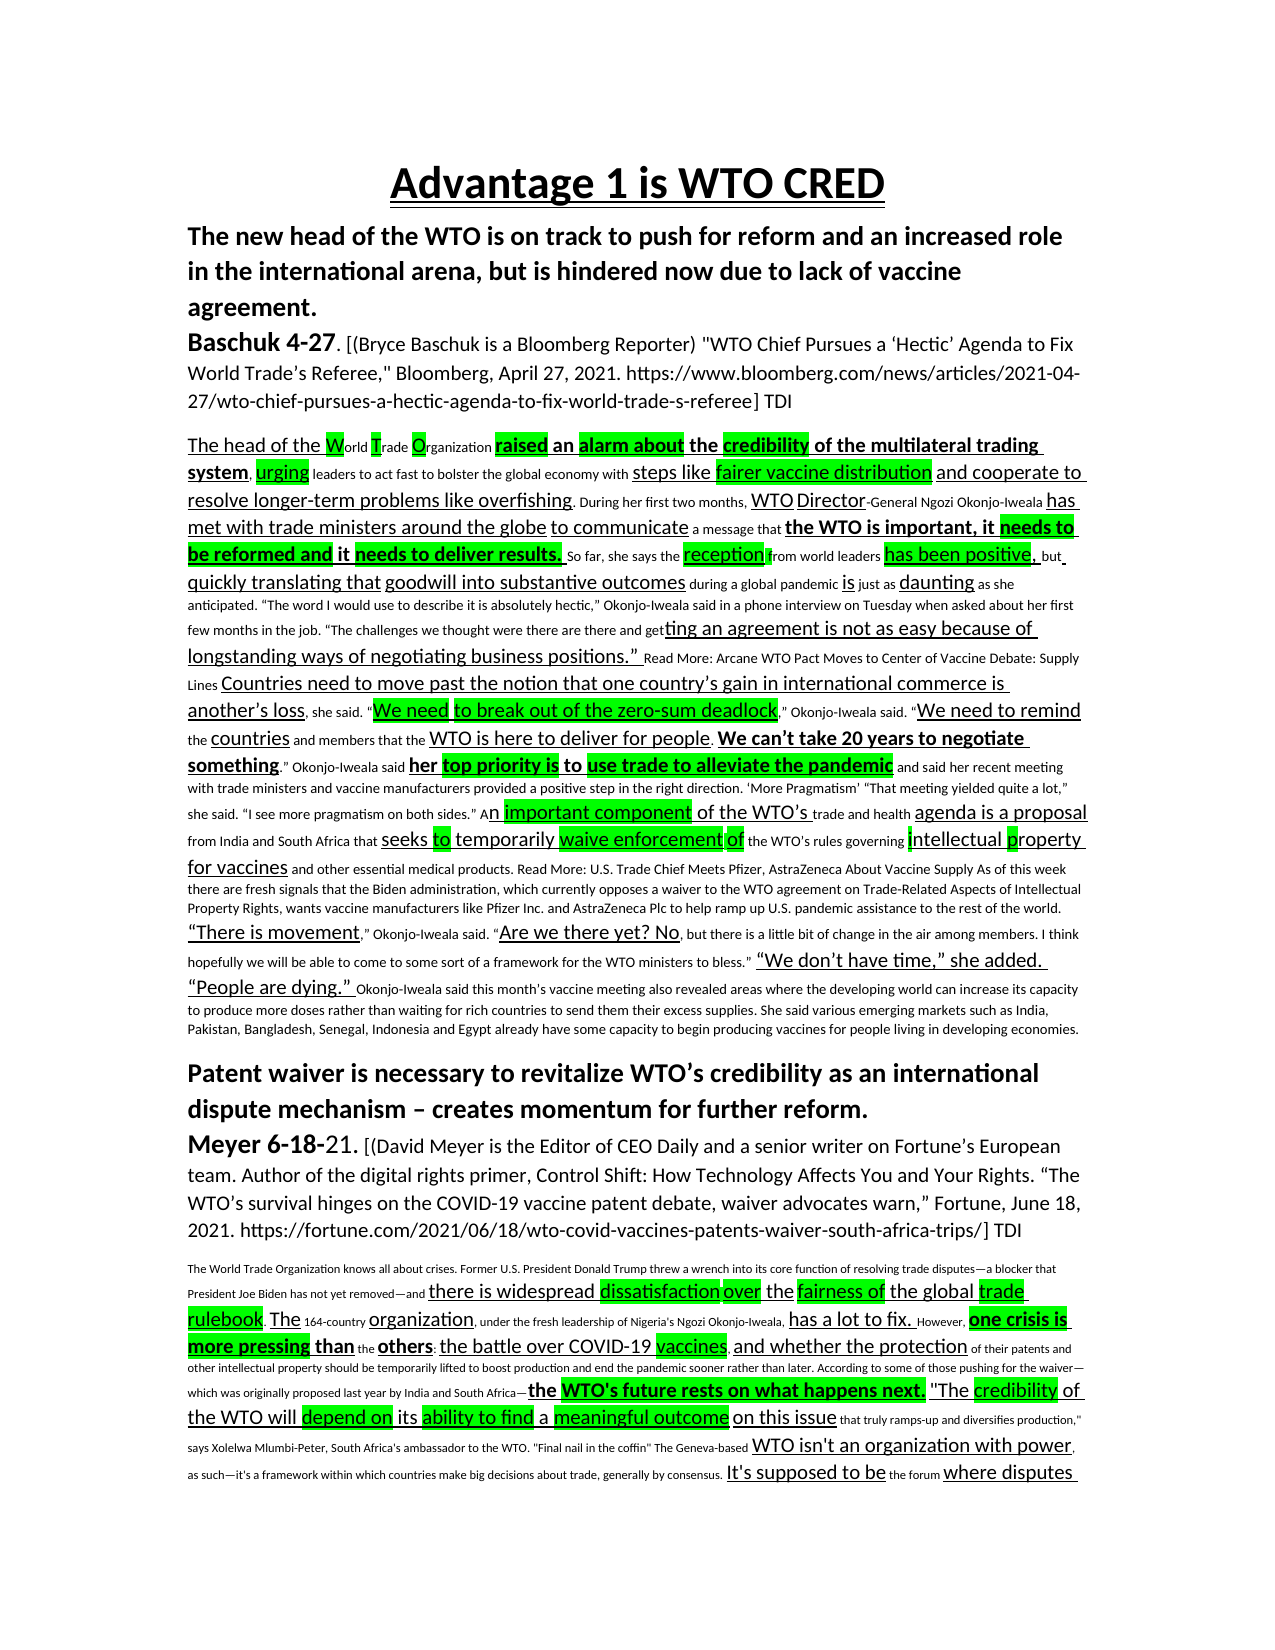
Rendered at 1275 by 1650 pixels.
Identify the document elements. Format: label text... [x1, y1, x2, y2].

text The new head of the WTO is on track to push for reform and an increased role in the international arena, but is hindered now due to lack of vaccine agreement. [187, 219, 1087, 323]
text Meyer 6-18-21. [(David Meyer is the Editor of CEO Daily and a senior writer on Fortune’s European team. Author of the digital rights primer, Control Shift: How Technology Affects You and Your Rights. “The WTO’s survival hinges on the COVID-19 vaccine patent debate, waiver advocates warn,” Fortune, June 18, 2021. https://fortune.com/2021/06/18/wto-covid-vaccines-patents-waiver-south-africa-trips/] TDI [187, 1127, 1087, 1243]
subtitle Advantage 1 is WTO CRED [187, 154, 1087, 210]
text The head of the World Trade Organization raised an alarm about the credibility of the multilateral trading system, urging leaders to act fast to bolster the global economy with steps like fairer vaccine distribution and cooperate to resolve longer-term problems like overfishing. During her first two months, WTO Director-General Ngozi Okonjo-Iweala has met with trade ministers around the globe to communicate a message that the WTO is important, it needs to be reformed and it needs to deliver results. So far, she says the reception from world leaders has been positive, but quickly translating that goodwill into substantive outcomes during a global pandemic is just as daunting as she anticipated. “The word I would use to describe it is absolutely hectic,” Okonjo-Iweala said in a phone interview on Tuesday when asked about her first few months in the job. “The challenges we thought were there are there and getting an agreement is not as easy because of longstanding ways of negotiating business positions.” Read More: Arcane WTO Pact Moves to Center of Vaccine Debate: Supply Lines Countries need to move past the notion that one country’s gain in international commerce is another’s loss, she said. “We need to break out of the zero-sum deadlock,” Okonjo-Iweala said. “We need to remind the countries and members that the WTO is here to deliver for people. We can’t take 20 years to negotiate something.” Okonjo-Iweala said her top priority is to use trade to alleviate the pandemic and said her recent meeting with trade ministers and vaccine manufacturers provided a positive step in the right direction. ‘More Pragmatism’ “That meeting yielded quite a lot,” she said. “I see more pragmatism on both sides.” An important component of the WTO’s trade and health agenda is a proposal from India and South Africa that seeks to temporarily waive enforcement of the WTO’s rules governing intellectual property for vaccines and other essential medical products. Read More: U.S. Trade Chief Meets Pfizer, AstraZeneca About Vaccine Supply As of this week there are fresh signals that the Biden administration, which currently opposes a waiver to the WTO agreement on Trade-Related Aspects of Intellectual Property Rights, wants vaccine manufacturers like Pfizer Inc. and AstraZeneca Plc to help ramp up U.S. pandemic assistance to the rest of the world. “There is movement,” Okonjo-Iweala said. “Are we there yet? No, but there is a little bit of change in the air among members. I think hopefully we will be able to come to some sort of a framework for the WTO ministers to bless.” “We don’t have time,” she added. “People are dying.” Okonjo-Iweala said this month’s vaccine meeting also revealed areas where the developing world can increase its capacity to produce more doses rather than waiting for rich countries to send them their excess supplies. She said various emerging markets such as India, Pakistan, Bangladesh, Senegal, Indonesia and Egypt already have some capacity to begin producing vaccines for people living in developing economies. [187, 432, 1087, 1038]
text Baschuk 4-27. [(Bryce Baschuk is a Bloomberg Reporter) "WTO Chief Pursues a ‘Hectic’ Agenda to Fix World Trade’s Referee," Bloomberg, April 27, 2021. https://www.bloomberg.com/news/articles/2021-04-27/wto-chief-pursues-a-hectic-agenda-to-fix-world-trade-s-referee] TDI [187, 326, 1087, 413]
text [187, 1261, 1087, 1485]
text Patent waiver is necessary to revitalize WTO’s credibility as an international dispute mechanism – creates momentum for further reform. [187, 1056, 1087, 1125]
